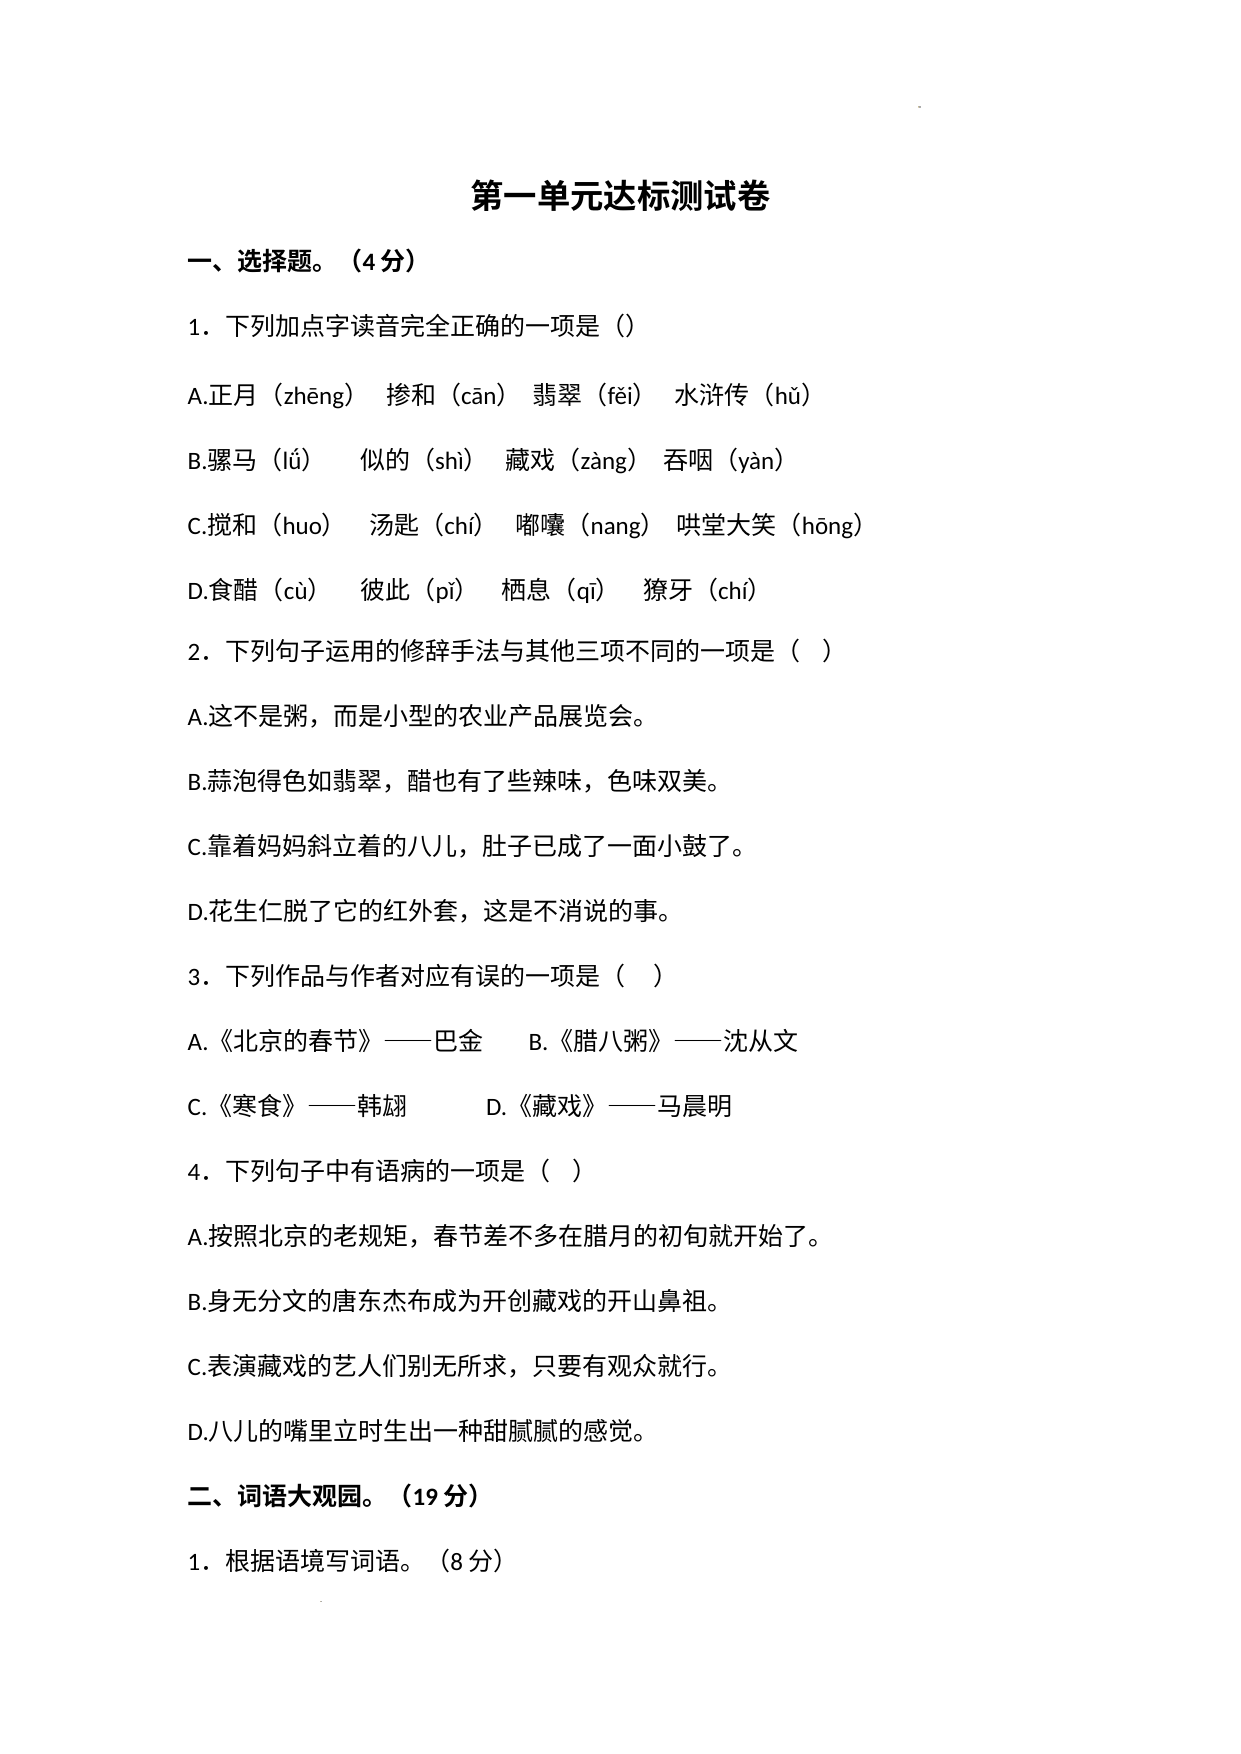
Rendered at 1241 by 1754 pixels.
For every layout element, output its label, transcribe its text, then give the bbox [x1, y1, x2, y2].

text C.《寒食》——韩翃 D.《藏戏》——马晨明 [187, 1072, 1053, 1137]
text D.食醋（cù） 彼此（pǐ） 栖息（qī） 獠牙（chí） [187, 552, 1053, 617]
text 1．根据语境写词语。（8分） [187, 1527, 1053, 1592]
text 第一单元达标测试卷 [187, 162, 1053, 227]
text D.花生仁脱了它的红外套，这是不消说的事。 [187, 877, 1053, 942]
text B.骡马（lǘ） 似的（shì） 藏戏（zàng） 吞咽（yàn） [187, 422, 1053, 487]
text C.表演藏戏的艺人们别无所求，只要有观众就行。 [187, 1332, 1053, 1397]
text C.搅和（huo） 汤匙（chí） 嘟囔（nang） 哄堂大笑（hōng） [187, 487, 1053, 552]
text A.这不是粥，而是小型的农业产品展览会。 [187, 682, 1053, 747]
text D.八儿的嘴里立时生出一种甜腻腻的感觉。 [187, 1397, 1053, 1462]
text 1．下列加点字读音完全正确的一项是（） [187, 292, 1053, 357]
text B.蒜泡得色如翡翠，醋也有了些辣味，色味双美。 [187, 747, 1053, 812]
text A.按照北京的老规矩，春节差不多在腊月的初旬就开始了。 [187, 1202, 1053, 1267]
text 4．下列句子中有语病的一项是（ ） [187, 1137, 1053, 1202]
text C.靠着妈妈斜立着的八儿，肚子已成了一面小鼓了。 [187, 812, 1053, 877]
text B.身无分文的唐东杰布成为开创藏戏的开山鼻祖。 [187, 1267, 1053, 1332]
text 3．下列作品与作者对应有误的一项是（ ） [187, 942, 1053, 1007]
text A.正月（zhēng） 掺和（cān） 翡翠（fěi） 水浒传（hǔ） [187, 357, 1053, 422]
text A.《北京的春节》——巴金 B.《腊八粥》——沈从文 [187, 1007, 1053, 1072]
text 2．下列句子运用的修辞手法与其他三项不同的一项是（ ） [187, 617, 1053, 682]
text 二、词语大观园。（19分） [187, 1462, 1053, 1527]
text 一、选择题。（4分） [187, 227, 1053, 292]
